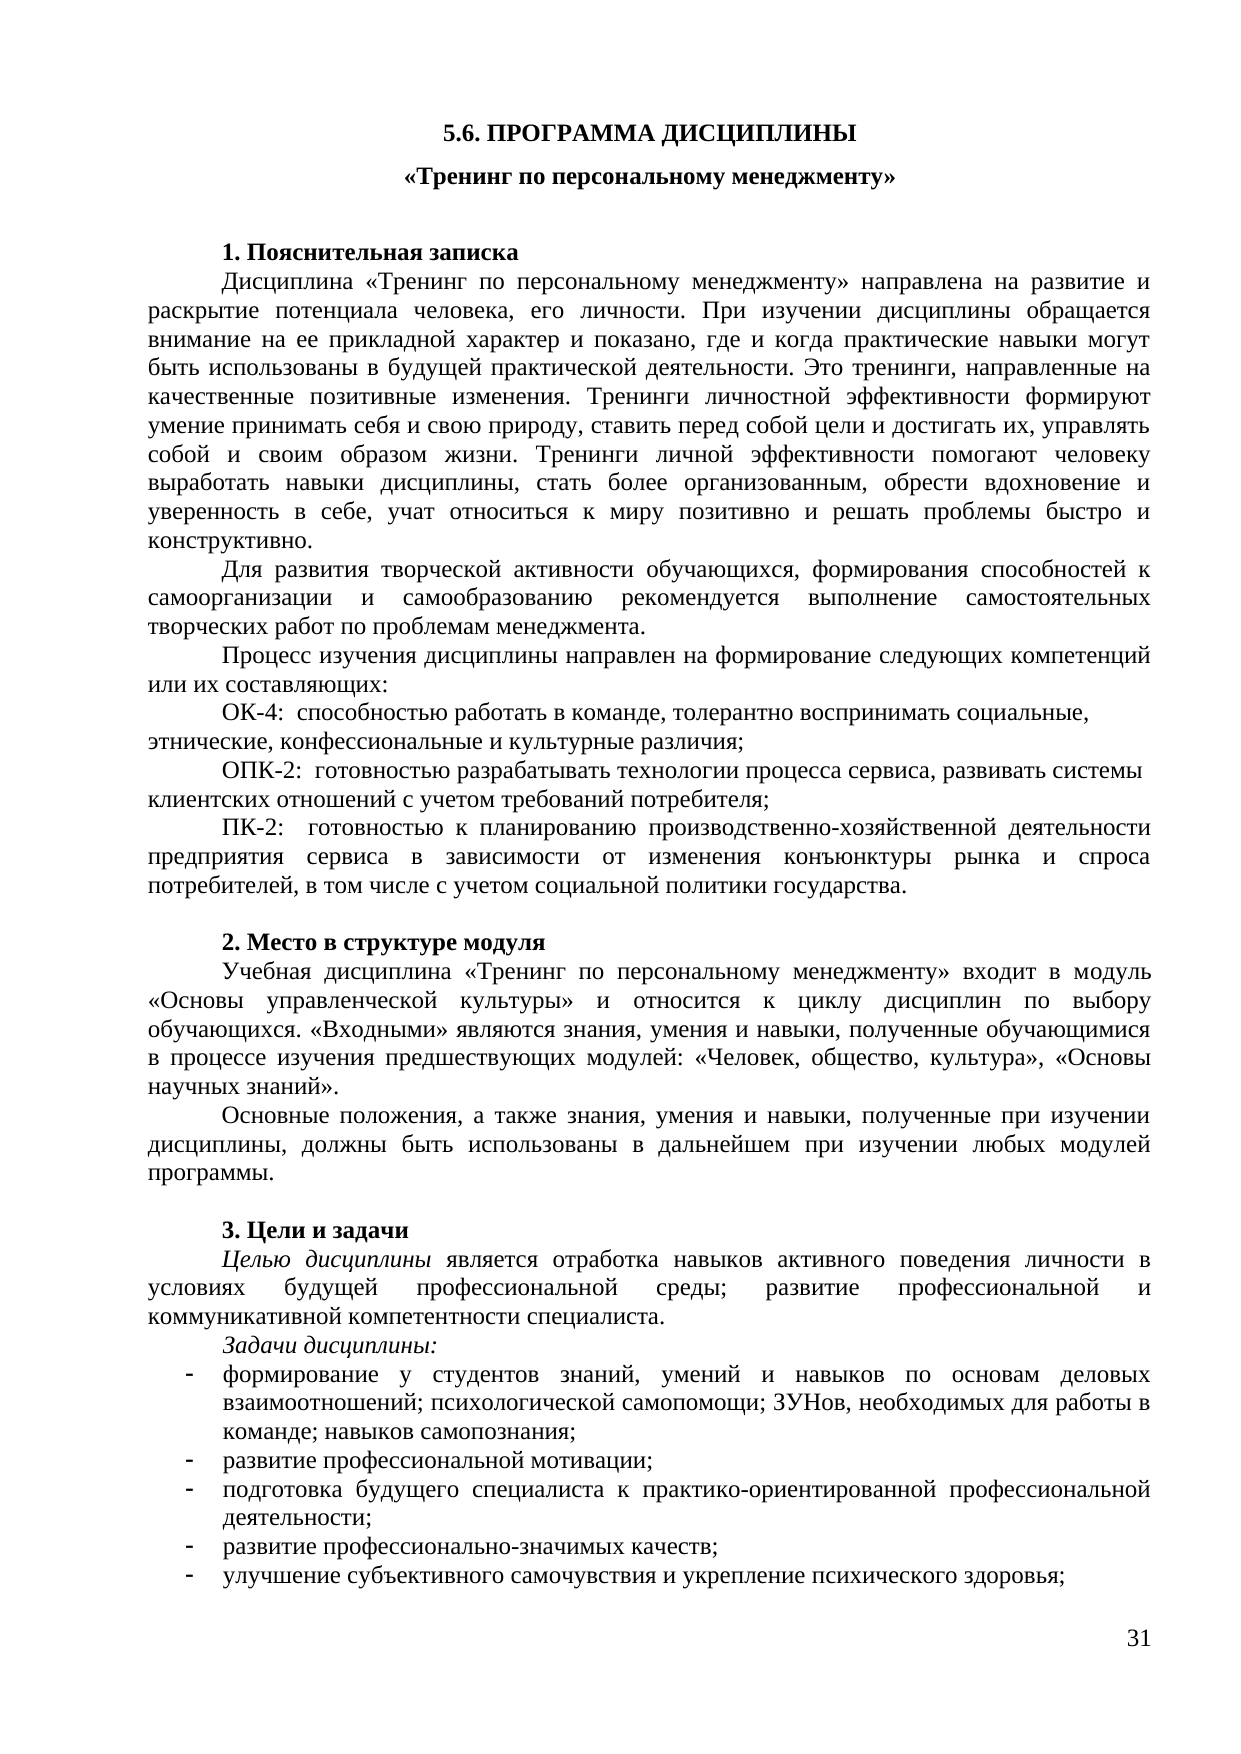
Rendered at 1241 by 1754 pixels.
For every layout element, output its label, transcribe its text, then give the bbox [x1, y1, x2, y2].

text «Тренинг по персональному менеджменту» [148, 161, 1152, 190]
text Для развития творческой активности обучающихся, формирования способностей к самоорганизации и самообразованию рекомендуется выполнение самостоятельных творческих работ по проблемам менеджмента. [148, 554, 1152, 640]
text Задачи дисциплины: [223, 1330, 1152, 1359]
list развитие профессионально-значимых качеств; [185, 1531, 1152, 1560]
text 1. Пояснительная записка [148, 237, 1152, 266]
text 2. Место в структуре модуля [148, 927, 1152, 956]
text Дисциплина «Тренинг по персональному менеджменту» направлена на развитие и раскрытие потенциала человека, его личности. При изучении дисциплины обращается внимание на ее прикладной характер и показано, где и когда практические навыки могут быть использованы в будущей практической деятельности. Это тренинги, направленные на качественные позитивные изменения. Тренинги личностной эффективности формируют умение принимать себя и свою природу, ставить перед собой цели и достигать их, управлять собой и своим образом жизни. Тренинги личной эффективности помогают человеку выработать навыки дисциплины, стать более организованным, обрести вдохновение и уверенность в себе, учат относиться к миру позитивно и решать проблемы быстро и конструктивно. [148, 266, 1152, 554]
text Основные положения, а также знания, умения и навыки, полученные при изучении дисциплины, должны быть использованы в дальнейшем при изучении любых модулей программы. [148, 1100, 1152, 1186]
text ОПК-2: готовностью разрабатывать технологии процесса сервиса, развивать системы клиентских отношений с учетом требований потребителя; [148, 755, 1152, 812]
list развитие профессиональной мотивации; [185, 1445, 1152, 1474]
text Процесс изучения дисциплины направлен на формирование следующих компетенций или их составляющих: [148, 640, 1152, 697]
text Учебная дисциплина «Тренинг по персональному менеджменту» входит в модуль «Основы управленческой культуры» и относится к циклу дисциплин по выбору обучающихся. «Входными» являются знания, умения и навыки, полученные обучающимися в процессе изучения предшествующих модулей: «Человек, общество, культура», «Основы научных знаний». [148, 956, 1152, 1100]
text 3. Цели и задачи [148, 1215, 1152, 1244]
list улучшение субъективного самочувствия и укрепление психического здоровья; [185, 1560, 1152, 1589]
list формирование у студентов знаний, умений и навыков по основам деловых взаимоотношений; психологической самопомощи; ЗУНов, необходимых для работы в команде; навыков самопознания; [185, 1359, 1152, 1445]
text ПК-2: готовностью к планированию производственно-хозяйственной деятельности предприятия сервиса в зависимости от изменения конъюнктуры рынка и спроса потребителей, в том числе с учетом социальной политики государства. [148, 812, 1152, 899]
text 5.6. ПРОГРАММА ДИСЦИПЛИНЫ [148, 118, 1152, 147]
text ОК-4: способностью работать в команде, толерантно воспринимать социальные, этнические, конфессиональные и культурные различия; [148, 697, 1152, 755]
list подготовка будущего специалиста к практико-ориентированной профессиональной деятельности; [185, 1474, 1152, 1531]
text Целью дисциплины является отработка навыков активного поведения личности в условиях будущей профессиональной среды; развитие профессиональной и коммуникативной компетентности специалиста. [148, 1244, 1152, 1330]
